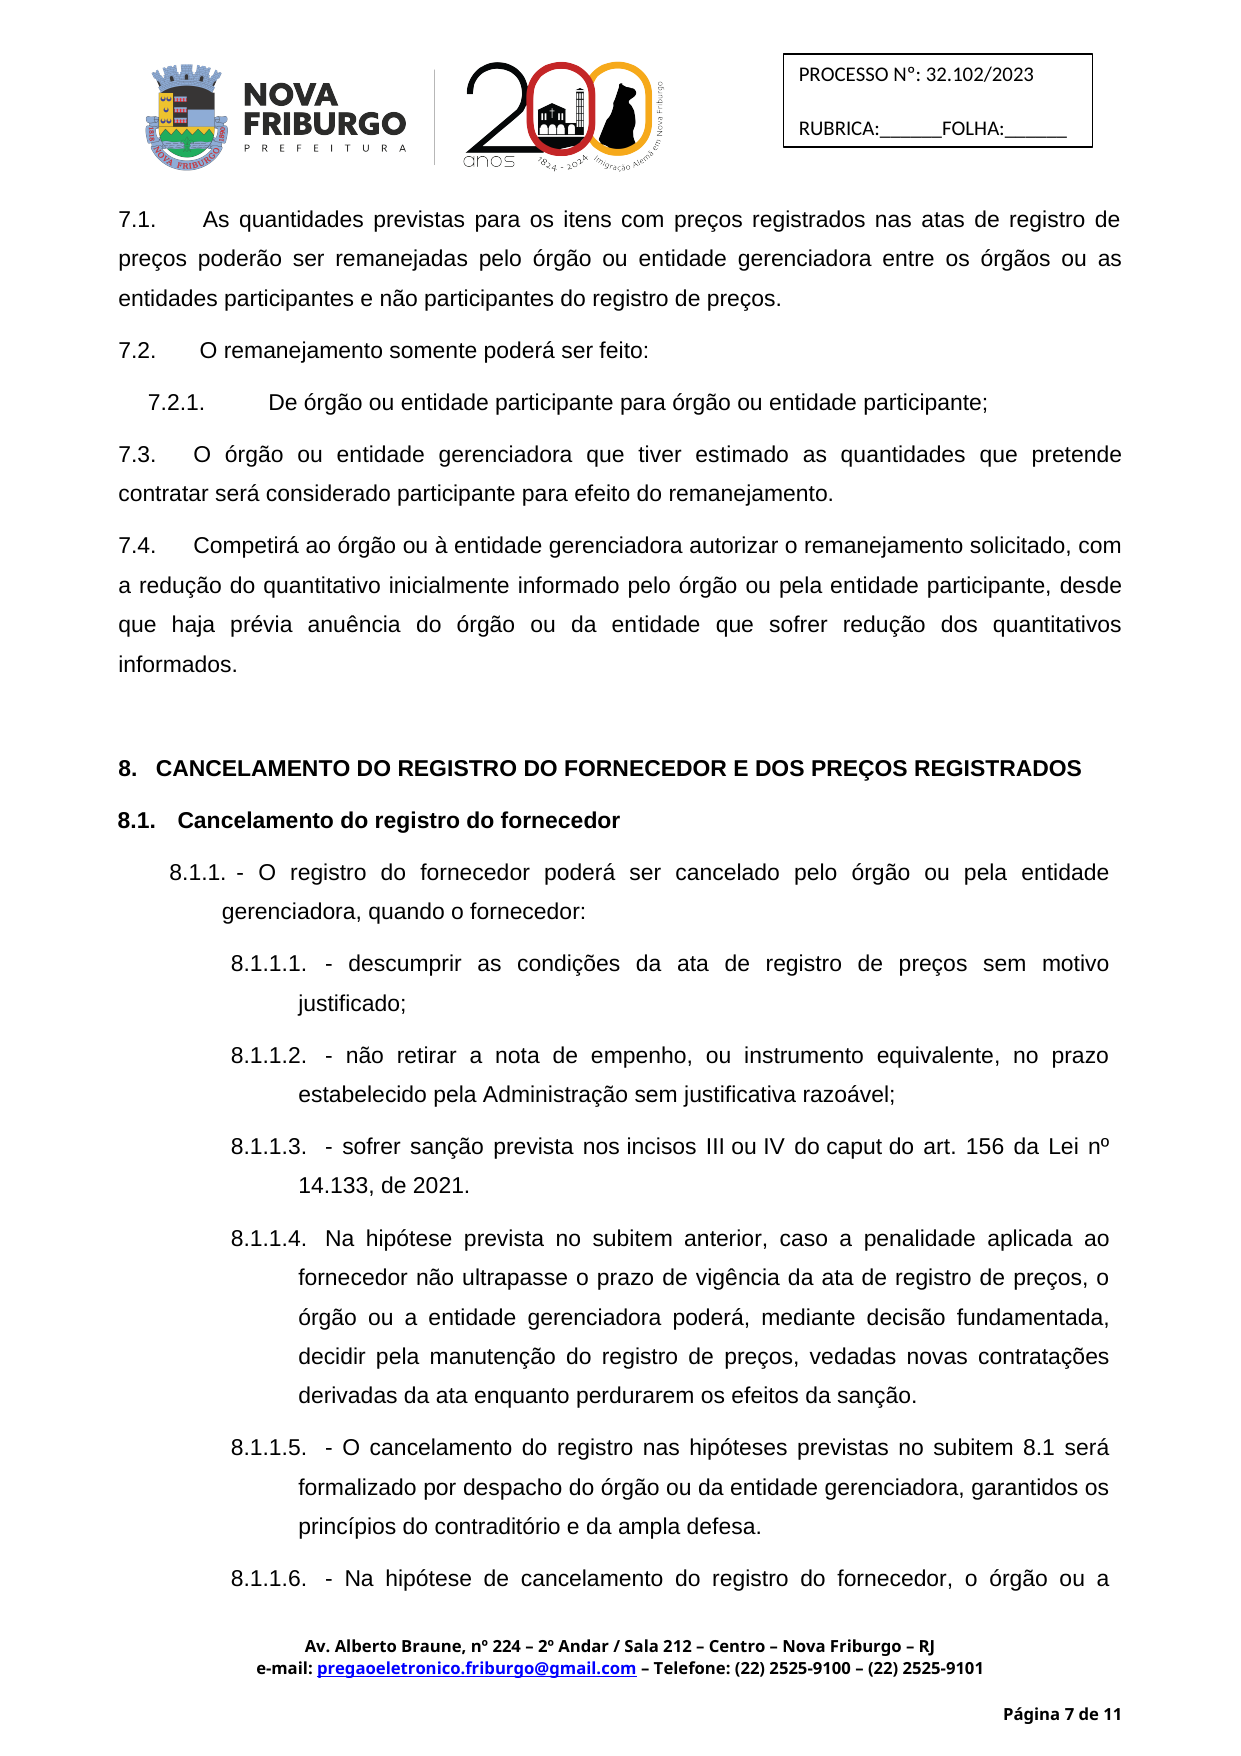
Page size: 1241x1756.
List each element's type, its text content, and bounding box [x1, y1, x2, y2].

picture [118, 29, 696, 200]
list O remanejamento somente poderá ser feito: [118, 337, 1122, 363]
list De órgão ou entidade participante para órgão ou entidade participante; [148, 389, 1122, 415]
list - descumprir as condições da ata de registro de preços sem motivo justificado; [231, 950, 1110, 1016]
list Competirá ao órgão ou à entidade gerenciadora autorizar o remanejamento solicitado, com a redução do quantitativo inicialmente informado pelo órgão ou pela entidade participante, desde que haja prévia anuência do órgão ou da entidade que sofrer redução dos quantitativos informados. [118, 532, 1122, 677]
list - sofrer sanção prevista nos incisos III ou IV do caput do art. 156 da Lei nº 14.133, de 2021. [231, 1133, 1110, 1199]
list - O registro do fornecedor poderá ser cancelado pelo órgão ou pela entidade gerenciadora, quando o fornecedor: [169, 859, 1110, 924]
list O órgão ou entidade gerenciadora que tiver estimado as quantidades que pretende contratar será considerado participante para efeito do remanejamento. [118, 441, 1122, 507]
list Cancelamento do registro do fornecedor [117, 807, 1110, 833]
list CANCELAMENTO DO REGISTRO DO FORNECEDOR E DOS PREÇOS REGISTRADOS [118, 755, 1110, 781]
list As quantidades previstas para os itens com preços registrados nas atas de registro de preços poderão ser remanejadas pelo órgão ou entidade gerenciadora entre os órgãos ou as entidades participantes e não participantes do registro de preços. [118, 206, 1122, 311]
list - O cancelamento do registro nas hipóteses previstas no subitem 8.1 será formalizado por despacho do órgão ou da entidade gerenciadora, garantidos os princípios do contraditório e da ampla defesa. [231, 1434, 1110, 1540]
list - não retirar a nota de empenho, ou instrumento equivalente, no prazo estabelecido pela Administração sem justificativa razoável; [231, 1042, 1110, 1107]
list Na hipótese prevista no subitem anterior, caso a penalidade aplicada ao fornecedor não ultrapasse o prazo de vigência da ata de registro de preços, o órgão ou a entidade gerenciadora poderá, mediante decisão fundamentada, decidir pela manutenção do registro de preços, vedadas novas contratações derivadas da ata enquanto perdurarem os efeitos da sanção. [231, 1224, 1110, 1409]
